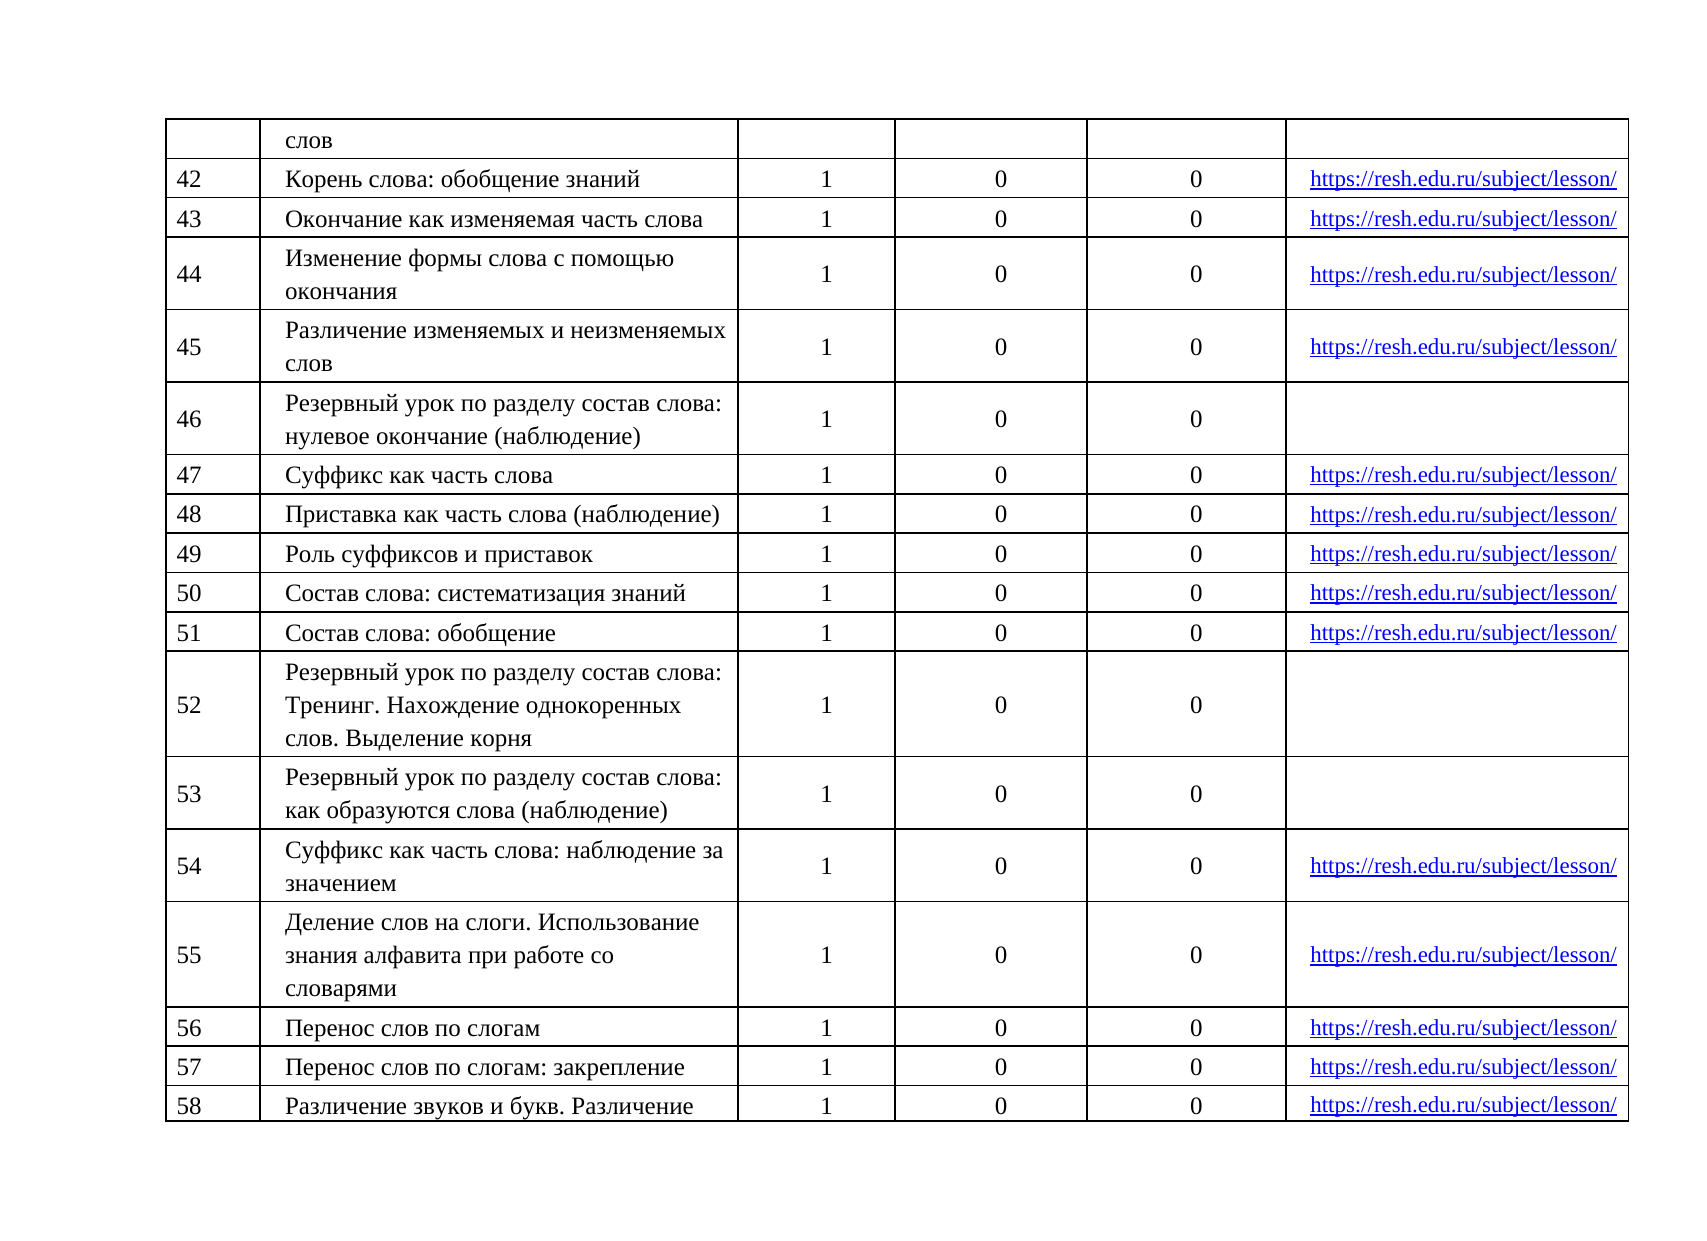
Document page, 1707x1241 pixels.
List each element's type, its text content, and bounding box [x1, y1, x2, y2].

table_cell 0 [1088, 383, 1285, 453]
table_cell 1 [739, 120, 894, 157]
table_cell 1 [739, 613, 894, 650]
table_cell Состав слова: систематизация знаний [261, 573, 737, 611]
table_cell 0 [896, 120, 1086, 157]
table_cell 1 [739, 1008, 894, 1045]
table_cell 53 [167, 757, 259, 828]
table_cell 0 [1088, 310, 1285, 381]
table_cell 0 [1088, 613, 1285, 650]
table_cell 0 [1088, 1086, 1285, 1120]
table_cell 0 [896, 830, 1086, 901]
table_cell Приставка как часть слова (наблюдение) [261, 495, 737, 532]
table_cell https://resh.edu.ru/subject/lesson/ [1287, 495, 1628, 532]
table_cell 0 [896, 534, 1086, 572]
table_cell 1 [739, 495, 894, 532]
table_cell 58 [167, 1086, 259, 1120]
table_cell https://resh.edu.ru/subject/lesson/ [1287, 573, 1628, 611]
table_cell Состав слова: обобщение [261, 613, 737, 650]
table_cell 57 [167, 1047, 259, 1085]
table_cell 45 [167, 310, 259, 381]
table_cell 0 [896, 1008, 1086, 1045]
table_cell 51 [167, 613, 259, 650]
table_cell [1287, 120, 1628, 157]
table_cell 44 [167, 238, 259, 309]
table_cell Роль суффиксов и приставок [261, 534, 737, 572]
table_cell 0 [1088, 1008, 1285, 1045]
table_cell 0 [896, 198, 1086, 236]
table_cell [1287, 1086, 1628, 1120]
table_cell 0 [1088, 159, 1285, 197]
table_cell https://resh.edu.ru/subject/lesson/ [1287, 830, 1628, 901]
table_cell Суффикс как часть слова [261, 455, 737, 493]
table_cell 1 [739, 652, 894, 756]
table_cell 0 [1088, 902, 1285, 1006]
table_cell 0 [896, 495, 1086, 532]
table_cell https://resh.edu.ru/subject/lesson/ [1287, 902, 1628, 1006]
table_cell 41 [167, 120, 259, 157]
table_cell 1 [739, 1086, 894, 1120]
table_cell 0 [1088, 120, 1285, 157]
table_cell 0 [1088, 495, 1285, 532]
table_cell https://resh.edu.ru/subject/lesson/ [1287, 1047, 1628, 1085]
table_cell 54 [167, 830, 259, 901]
table_cell 1 [739, 573, 894, 611]
table_cell 0 [1088, 652, 1285, 756]
table_cell 0 [896, 757, 1086, 828]
table_cell 48 [167, 495, 259, 532]
table_cell 0 [896, 1047, 1086, 1085]
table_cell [261, 1086, 737, 1120]
table_cell Корень слова: обобщение знаний [261, 159, 737, 197]
table_cell 0 [896, 238, 1086, 309]
table_cell 49 [167, 534, 259, 572]
table_cell 0 [1088, 238, 1285, 309]
table_cell 0 [1088, 757, 1285, 828]
table_cell [1287, 652, 1628, 756]
table_cell 0 [896, 310, 1086, 381]
table_cell 0 [896, 902, 1086, 1006]
table_cell Деление слов на слоги. Использование знания алфавита при работе со словарями [261, 902, 737, 1006]
table_cell 1 [739, 455, 894, 493]
table_cell https://resh.edu.ru/subject/lesson/ [1287, 455, 1628, 493]
table_cell 1 [739, 1047, 894, 1085]
table_cell 52 [167, 652, 259, 756]
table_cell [261, 120, 737, 157]
table_cell 0 [896, 573, 1086, 611]
table_cell 0 [896, 455, 1086, 493]
table_cell 0 [1088, 455, 1285, 493]
table_cell 47 [167, 455, 259, 493]
table_cell 0 [1088, 534, 1285, 572]
table_cell Изменение формы слова с помощью окончания [261, 238, 737, 309]
table_cell 1 [739, 310, 894, 381]
table_cell https://resh.edu.ru/subject/lesson/ [1287, 198, 1628, 236]
table_cell 0 [1088, 573, 1285, 611]
table_cell 0 [1088, 830, 1285, 901]
table_cell 0 [896, 652, 1086, 756]
table_cell 1 [739, 757, 894, 828]
table_cell 0 [896, 613, 1086, 650]
table_cell https://resh.edu.ru/subject/lesson/ [1287, 159, 1628, 197]
table_cell 46 [167, 383, 259, 453]
table_cell 1 [739, 534, 894, 572]
table_cell Резервный урок по разделу состав слова: нулевое окончание (наблюдение) [261, 383, 737, 453]
table_cell Перенос слов по слогам [261, 1008, 737, 1045]
table_cell [1287, 383, 1628, 453]
table_cell Перенос слов по слогам: закрепление [261, 1047, 737, 1085]
table_cell [1287, 757, 1628, 828]
table_cell Различение изменяемых и неизменяемых слов [261, 310, 737, 381]
table_cell 0 [896, 1086, 1086, 1120]
table_cell 0 [1088, 198, 1285, 236]
table_cell Резервный урок по разделу состав слова: как образуются слова (наблюдение) [261, 757, 737, 828]
table_cell 1 [739, 198, 894, 236]
table_cell 0 [896, 383, 1086, 453]
table_cell 1 [739, 902, 894, 1006]
table_cell Суффикс как часть слова: наблюдение за значением [261, 830, 737, 901]
table_cell https://resh.edu.ru/subject/lesson/ [1287, 238, 1628, 309]
table_cell 1 [739, 159, 894, 197]
table_cell 43 [167, 198, 259, 236]
table_cell 1 [739, 830, 894, 901]
table_cell https://resh.edu.ru/subject/lesson/ [1287, 613, 1628, 650]
table_cell 1 [739, 383, 894, 453]
table_cell https://resh.edu.ru/subject/lesson/ [1287, 310, 1628, 381]
table_cell 50 [167, 573, 259, 611]
table_cell https://resh.edu.ru/subject/lesson/ [1287, 534, 1628, 572]
table_cell Окончание как изменяемая часть слова [261, 198, 737, 236]
table_cell 42 [167, 159, 259, 197]
table_cell 56 [167, 1008, 259, 1045]
table_cell Резервный урок по разделу состав слова: Тренинг. Нахождение однокоренных слов. Выделение корня [261, 652, 737, 756]
table_cell 55 [167, 902, 259, 1006]
table_cell https://resh.edu.ru/subject/lesson/ [1287, 1008, 1628, 1045]
table_cell 0 [896, 159, 1086, 197]
table_cell 0 [1088, 1047, 1285, 1085]
table_cell 1 [739, 238, 894, 309]
